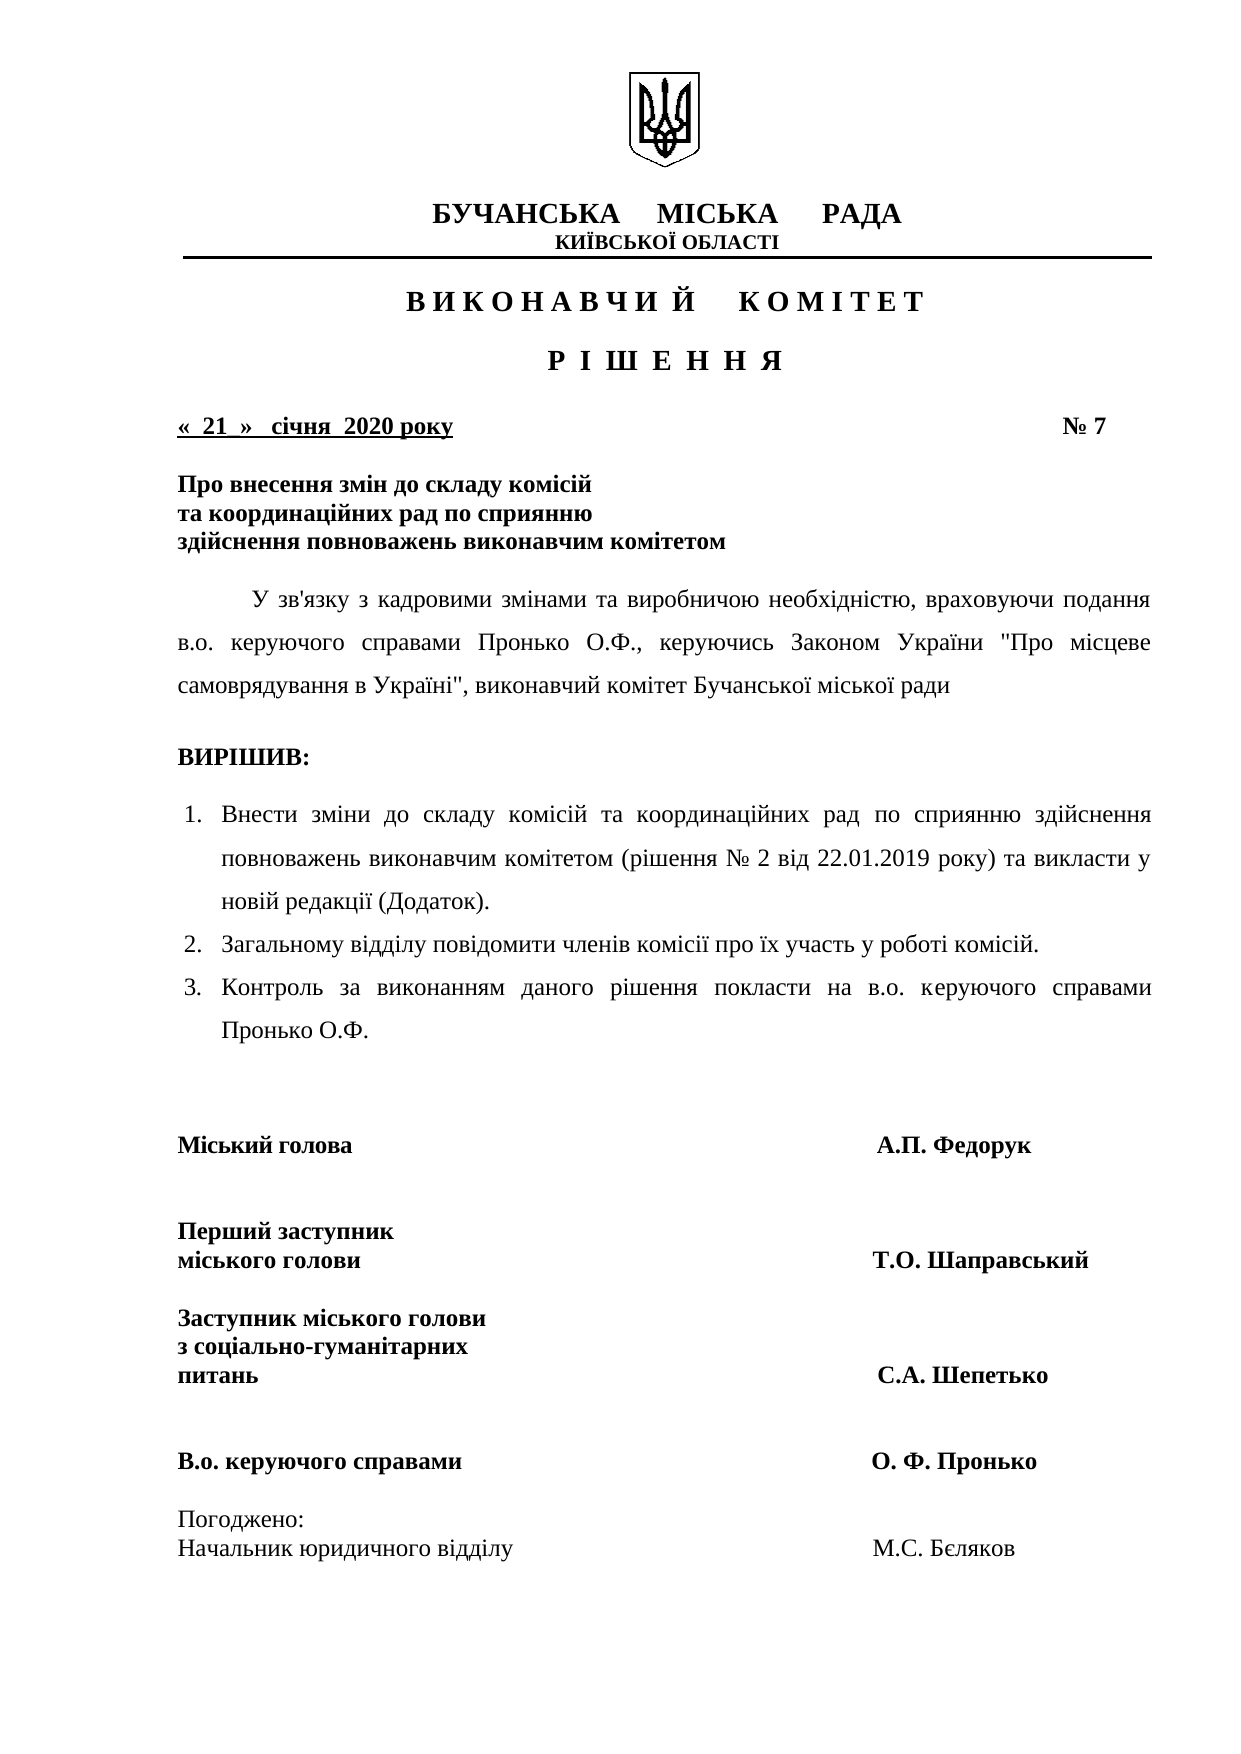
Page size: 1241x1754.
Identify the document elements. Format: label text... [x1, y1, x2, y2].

text Про внесення змін до складу комісій [177, 469, 1152, 498]
text Заступник міського голови [177, 1303, 1152, 1331]
list Загальному відділу повідомити членів комісії про їх участь у роботі комісій. [183, 929, 1152, 958]
text БУЧАНСЬКА МІСЬКА РАДА [183, 197, 1152, 230]
text міського голови Т.О. Шаправський [177, 1245, 1152, 1274]
text питань С.А. Шепетько [177, 1360, 1152, 1389]
text з соціально-гуманітарних [177, 1331, 1152, 1360]
text Погоджено: [177, 1504, 1152, 1533]
text здійснення повноважень виконавчим комітетом [177, 526, 1152, 555]
subtitle В И К О Н А В Ч И Й К О М І Т Е Т [177, 284, 1152, 318]
text та координаційних рад по сприянню [177, 498, 1152, 526]
list Контроль за виконанням даного рішення покласти на в.о. керуючого справами Пронько О.Ф. [183, 972, 1152, 1044]
text Міський голова А.П. Федорук [177, 1130, 1152, 1159]
text Перший заступник [177, 1216, 1152, 1245]
subtitle КИЇВСЬКОЇ ОБЛАСТІ [183, 230, 1152, 256]
text У зв'язку з кадровими змінами та виробничою необхідністю, враховуючи подання в.о. керуючого справами Пронько О.Ф., керуючись Законом України "Про місцеве самоврядування в Україні", виконавчий комітет Бучанської міської ради [177, 584, 1152, 699]
list Внести зміни до складу комісій та координаційних рад по сприянню здійснення повноважень виконавчим комітетом (рішення № 2 від 22.01.2019 року) та викласти у новій редакції (Додаток). [183, 799, 1152, 914]
text ВИРІШИВ: [177, 742, 1152, 771]
text В.о. керуючого справами О. Ф. Пронько [177, 1446, 1152, 1475]
subtitle Р І Ш Е Н Н Я [177, 343, 1152, 376]
text Начальник юридичного відділу М.С. Бєляков [177, 1533, 1152, 1561]
text « 21_» січня 2020 року № 7 [177, 411, 1152, 440]
